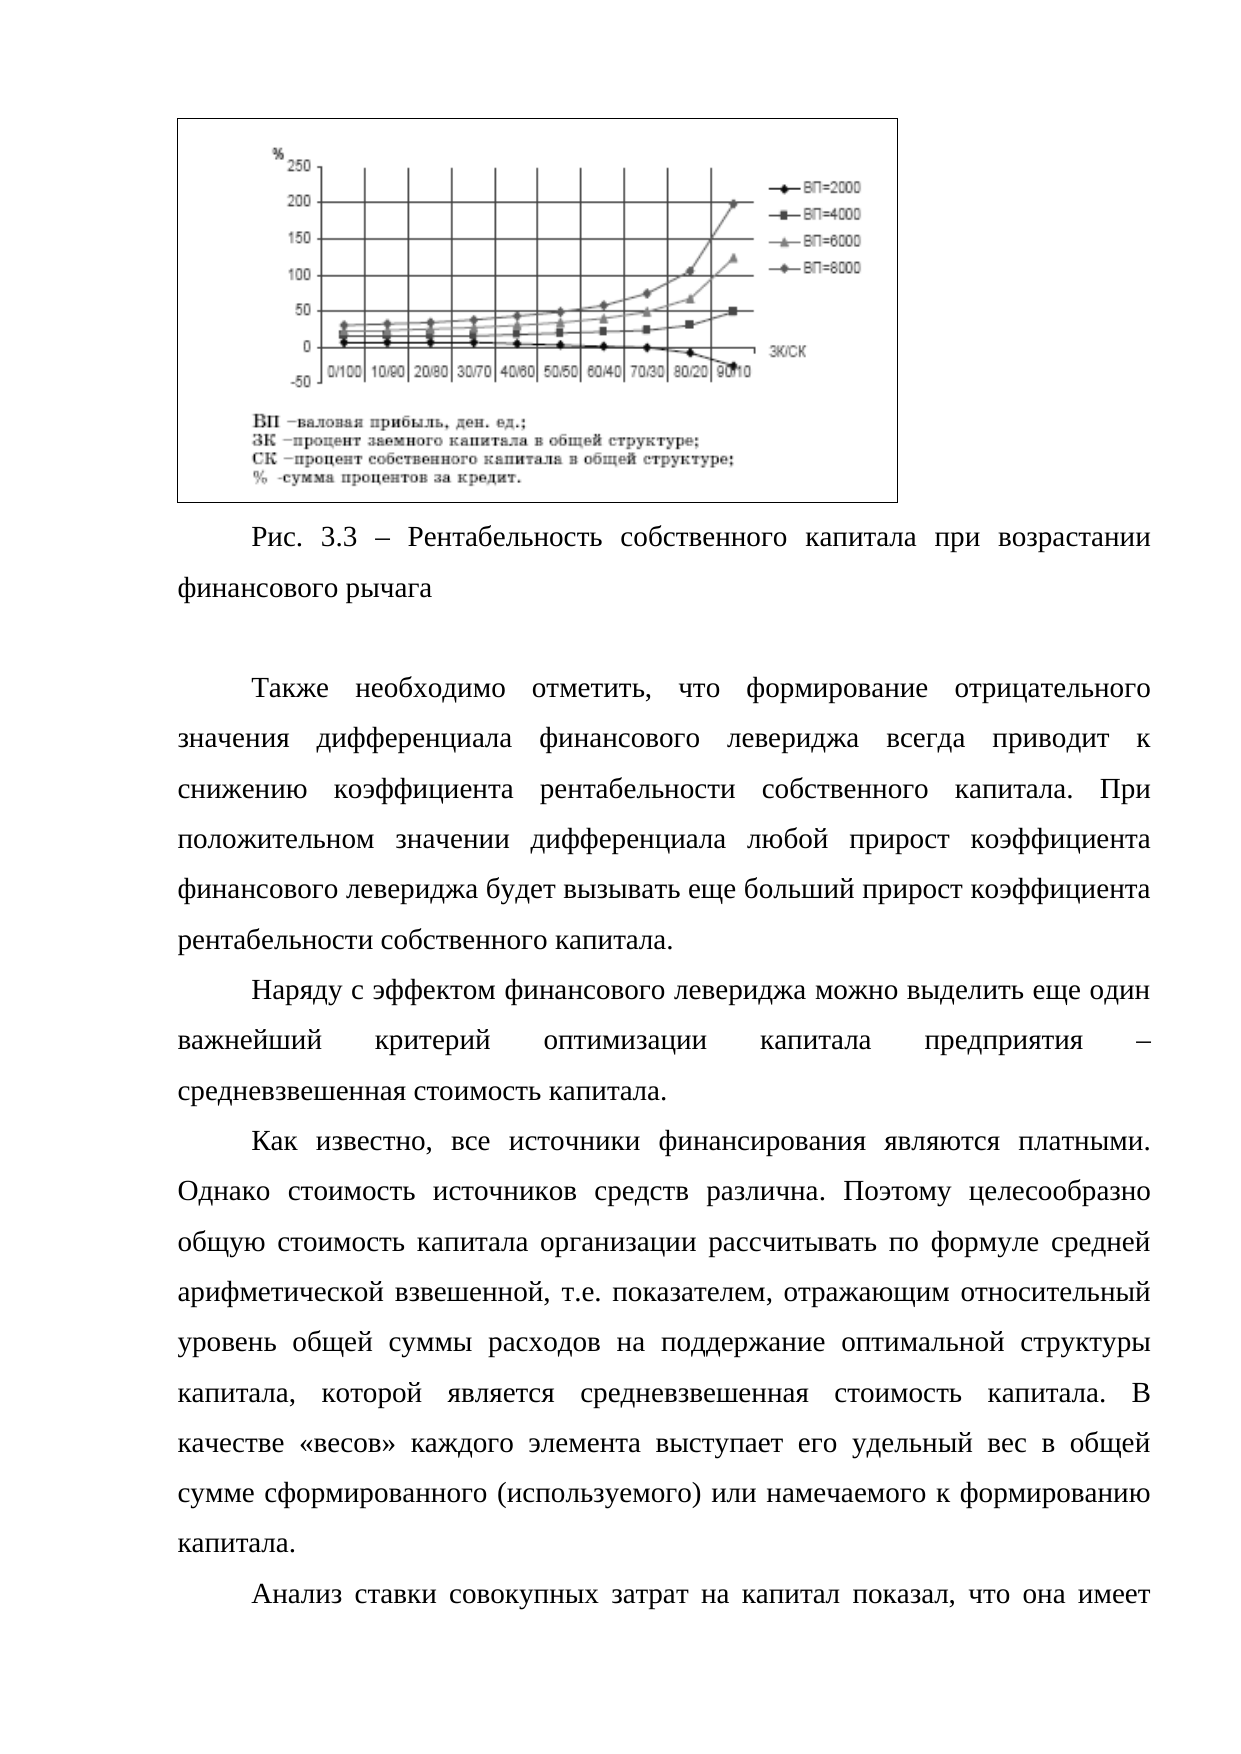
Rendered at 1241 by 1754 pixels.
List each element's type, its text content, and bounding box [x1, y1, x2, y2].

picture [178, 119, 897, 502]
text Наряду с эффектом финансового левериджа можно выделить еще один важнейший критерий оптимизации капитала предприятия – средневзвешенная стоимость капитала. [177, 972, 1152, 1106]
text Рис. 3.3 – Рентабельность собственного капитала при возрастании финансового рычага [177, 519, 1152, 603]
text Также необходимо отметить, что формирование отрицательного значения дифференциала финансового левериджа всегда приводит к снижению коэффициента рентабельности собственного капитала. При положительном значении дифференциала любой прирост коэффициента финансового левериджа будет вызывать еще больший прирост коэффициента рентабельности собственного капитала. [177, 670, 1152, 955]
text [177, 1576, 1152, 1609]
text Как известно, все источники финансирования являются платными. Однако стоимость источников средств различна. Поэтому целесообразно общую стоимость капитала организации рассчитывать по формуле средней арифметической взвешенной, т.е. показателем, отражающим относительный уровень общей суммы расходов на поддержание оптимальной структуры капитала, которой является средневзвешенная стоимость капитала. В качестве «весов» каждого элемента выступает его удельный вес в общей сумме сформированного (используемого) или намечаемого к формированию капитала. [177, 1123, 1152, 1559]
